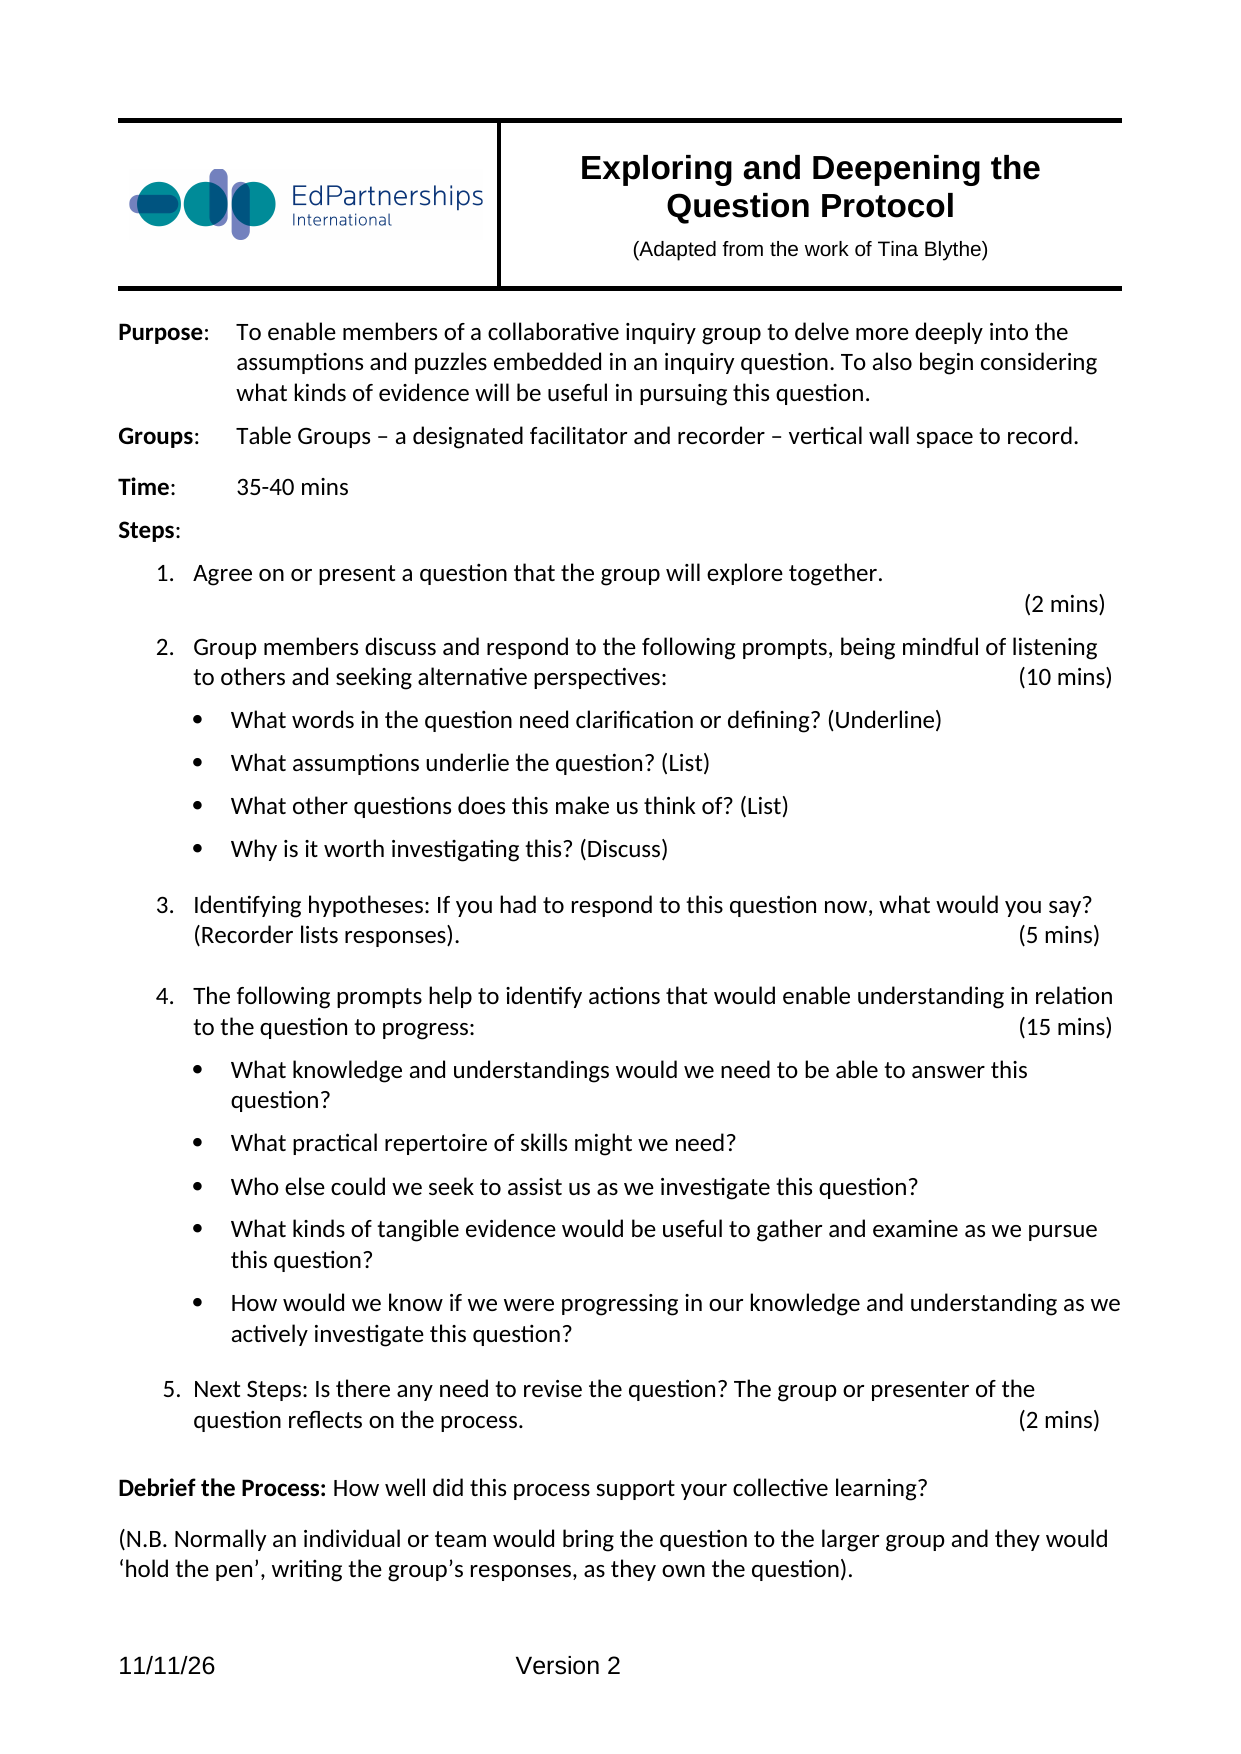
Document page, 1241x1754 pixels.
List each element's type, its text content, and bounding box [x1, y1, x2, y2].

table_header [118, 123, 497, 286]
text Groups: Table Groups – a designated facilitator and recorder – vertical wall space to record. [118, 420, 1122, 450]
list 5. Next Steps: Is there any need to revise the question? The group or presenter of the question reflects on the process. (2 mins) [162, 1373, 1122, 1434]
list Who else could we seek to assist us as we investigate this question? [193, 1171, 1122, 1201]
text Debrief the Process: How well did this process support your collective learning? [118, 1472, 1122, 1502]
list What other questions does this make us think of? (List) [193, 790, 1122, 821]
list Why is it worth investigating this? (Discuss) [193, 833, 1122, 864]
picture [129, 169, 483, 240]
list Agree on or present a question that the group will explore together. [156, 557, 1122, 588]
text Time: 35-40 mins [118, 471, 1122, 502]
list What assumptions underlie the question? (List) [193, 747, 1122, 778]
list How would we know if we were progressing in our knowledge and understanding as we actively investigate this question? [193, 1287, 1122, 1348]
list What knowledge and understandings would we need to be able to answer this question? [193, 1054, 1122, 1115]
table_header Exploring and Deepening the Question Protocol (Adapted from the work of Tina Blythe) [501, 123, 1122, 286]
list What words in the question need clarification or defining? (Underline) [193, 704, 1122, 735]
text Purpose: To enable members of a collaborative inquiry group to delve more deeply into the assumptions and puzzles embedded in an inquiry question. To also begin considering what kinds of evidence will be useful in pursuing this question. [118, 316, 1122, 407]
text Steps: [118, 514, 1122, 545]
list The following prompts help to identify actions that would enable understanding in relation to the question to progress: (15 mins) [156, 981, 1122, 1042]
list Identifying hypotheses: If you had to respond to this question now, what would you say? (Recorder lists responses). (5 mins) [156, 889, 1122, 981]
list What practical repertoire of skills might we need? [193, 1128, 1122, 1158]
text (2 mins) [156, 588, 1122, 618]
list What kinds of tangible evidence would be useful to gather and examine as we pursue this question? [193, 1214, 1122, 1275]
text (N.B. Normally an individual or team would bring the question to the larger group and they would ‘hold the pen’, writing the group’s responses, as they own the question). [118, 1523, 1122, 1584]
list Group members discuss and respond to the following prompts, being mindful of listening to others and seeking alternative perspectives: (10 mins) [156, 631, 1122, 692]
